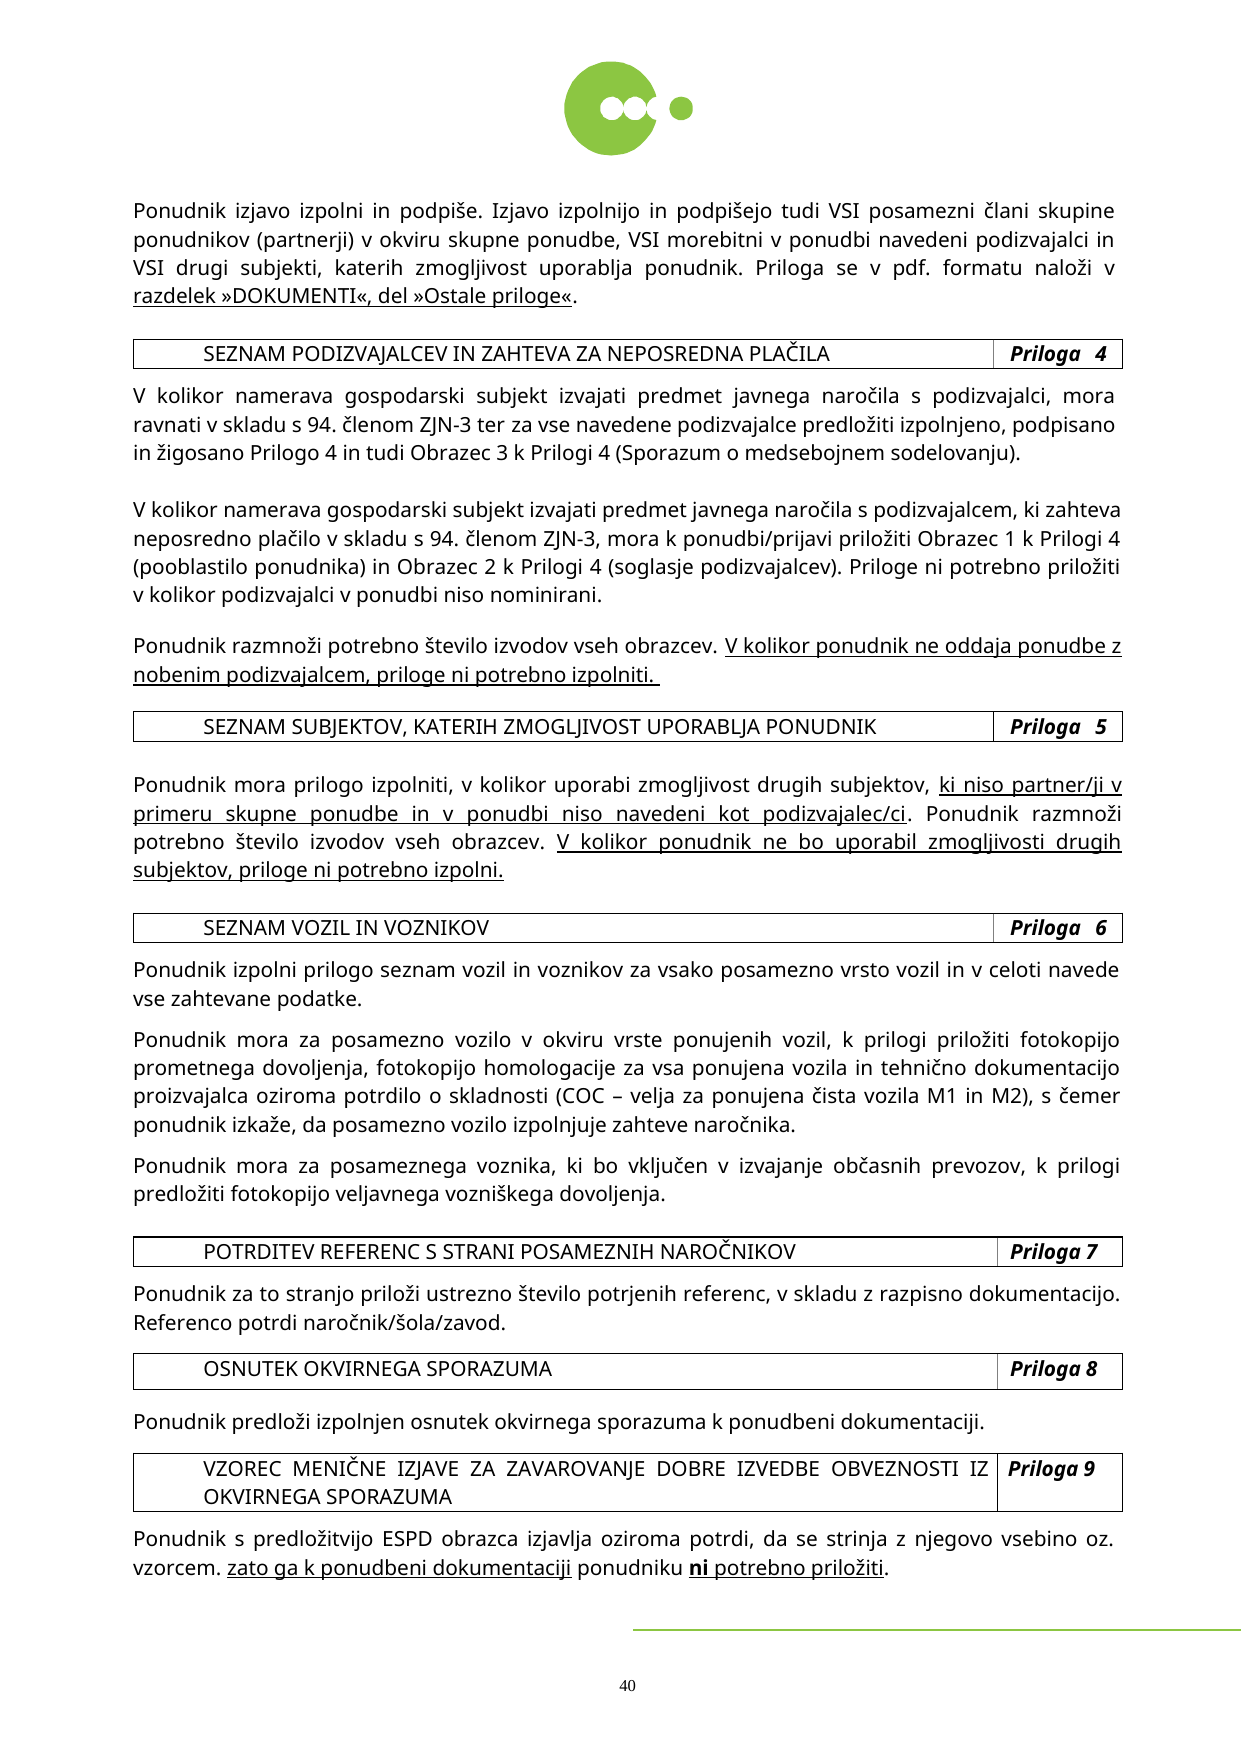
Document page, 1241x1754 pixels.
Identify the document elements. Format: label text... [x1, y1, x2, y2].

table_header Priloga [994, 340, 1088, 368]
table_header 5 [1088, 712, 1122, 741]
table_header SEZNAM VOZIL IN VOZNIKOV [196, 914, 993, 942]
table_header SEZNAM SUBJEKTOV, KATERIH ZMOGLJIVOST UPORABLJA PONUDNIK [196, 712, 993, 741]
table_header [134, 1238, 196, 1266]
text Ponudnik izpolni prilogo seznam vozil in voznikov za vsako posamezno vrsto vozil in v celoti navede vse zahtevane podatke. [133, 955, 1122, 1012]
text V kolikor namerava gospodarski subjekt izvajati predmet javnega naročila s podizvajalcem, ki zahteva neposredno plačilo v skladu s 94. členom ZJN-3, mora k ponudbi/prijavi priložiti Obrazec 1 k Prilogi 4 (pooblastilo ponudnika) in Obrazec 2 k Prilogi 4 (soglasje podizvajalcev). Priloge ni potrebno priložiti v kolikor podizvajalci v ponudbi niso nominirani. [133, 495, 1122, 609]
table_header 8 [1088, 1354, 1122, 1389]
text Ponudnik s predložitvijo ESPD obrazca izjavlja oziroma potrdi, da se strinja z njegovo vsebino oz. vzorcem. zato ga k ponudbeni dokumentaciji ponudniku ni potrebno priložiti. [133, 1524, 1116, 1581]
table_header 9 [1086, 1454, 1122, 1511]
table_header [134, 914, 196, 942]
text Ponudnik razmnoži potrebno število izvodov vseh obrazcev. V kolikor ponudnik ne oddaja ponudbe z nobenim podizvajalcem, priloge ni potrebno izpolniti. [133, 632, 1122, 688]
table_header 7 [1088, 1238, 1122, 1266]
table_header VZOREC MENIČNE IZJAVE ZA ZAVAROVANJE DOBRE IZVEDBE OBVEZNOSTI IZ OKVIRNEGA SPORAZUMA [196, 1454, 997, 1511]
table_header [134, 1454, 196, 1511]
text Ponudnik mora prilogo izpolniti, v kolikor uporabi zmogljivost drugih subjektov, ki niso partner/ji v primeru skupne ponudbe in v ponudbi niso navedeni kot podizvajalec/ci. Ponudnik razmnoži potrebno število izvodov vseh obrazcev. V kolikor ponudnik ne bo uporabil zmogljivosti drugih subjektov, priloge ni potrebno izpolni. [133, 770, 1122, 884]
table_header [134, 712, 196, 741]
table_header Priloga [994, 712, 1088, 741]
table_header Priloga [994, 914, 1088, 942]
table_header SEZNAM PODIZVAJALCEV IN ZAHTEVA ZA NEPOSREDNA PLAČILA [196, 340, 993, 368]
table_header 4 [1088, 340, 1122, 368]
text Ponudnik mora za posamezno vozilo v okviru vrste ponujenih vozil, k prilogi priložiti fotokopijo prometnega dovoljenja, fotokopijo homologacije za vsa ponujena vozila in tehnično dokumentacijo proizvajalca oziroma potrdilo o skladnosti (COC – velja za ponujena čista vozila M1 in M2), s čemer ponudnik izkaže, da posamezno vozilo izpolnjuje zahteve naročnika. [133, 1025, 1122, 1138]
text Ponudnik izjavo izpolni in podpiše. Izjavo izpolnijo in podpišejo tudi VSI posamezni člani skupine ponudnikov (partnerji) v okviru skupne ponudbe, VSI morebitni v ponudbi navedeni podizvajalci in VSI drugi subjekti, katerih zmogljivost uporablja ponudnik. Priloga se v pdf. formatu naloži v razdelek »DOKUMENTI«, del »Ostale priloge«. [133, 196, 1116, 310]
table_header Priloga [998, 1454, 1086, 1511]
table_header 6 [1088, 914, 1122, 942]
table_header Priloga [998, 1238, 1088, 1266]
table_header [134, 1354, 196, 1389]
table_header OSNUTEK OKVIRNEGA SPORAZUMA [196, 1354, 997, 1389]
table_header [134, 340, 196, 368]
text Ponudnik mora za posameznega voznika, ki bo vključen v izvajanje občasnih prevozov, k prilogi predložiti fotokopijo veljavnega vozniškega dovoljenja. [133, 1151, 1122, 1208]
text Ponudnik za to stranjo priloži ustrezno število potrjenih referenc, v skladu z razpisno dokumentacijo. Referenco potrdi naročnik/šola/zavod. [133, 1279, 1122, 1336]
table_header Priloga [998, 1354, 1088, 1389]
text Ponudnik predloži izpolnjen osnutek okvirnega sporazuma k ponudbeni dokumentaciji. [133, 1407, 1122, 1436]
text V kolikor namerava gospodarski subjekt izvajati predmet javnega naročila s podizvajalci, mora ravnati v skladu s 94. členom ZJN-3 ter za vse navedene podizvajalce predložiti izpolnjeno, podpisano in žigosano Prilogo 4 in tudi Obrazec 3 k Prilogi 4 (Sporazum o medsebojnem sodelovanju). [133, 381, 1116, 467]
table_header POTRDITEV REFERENC S STRANI POSAMEZNIH NAROČNIKOV [196, 1238, 997, 1266]
